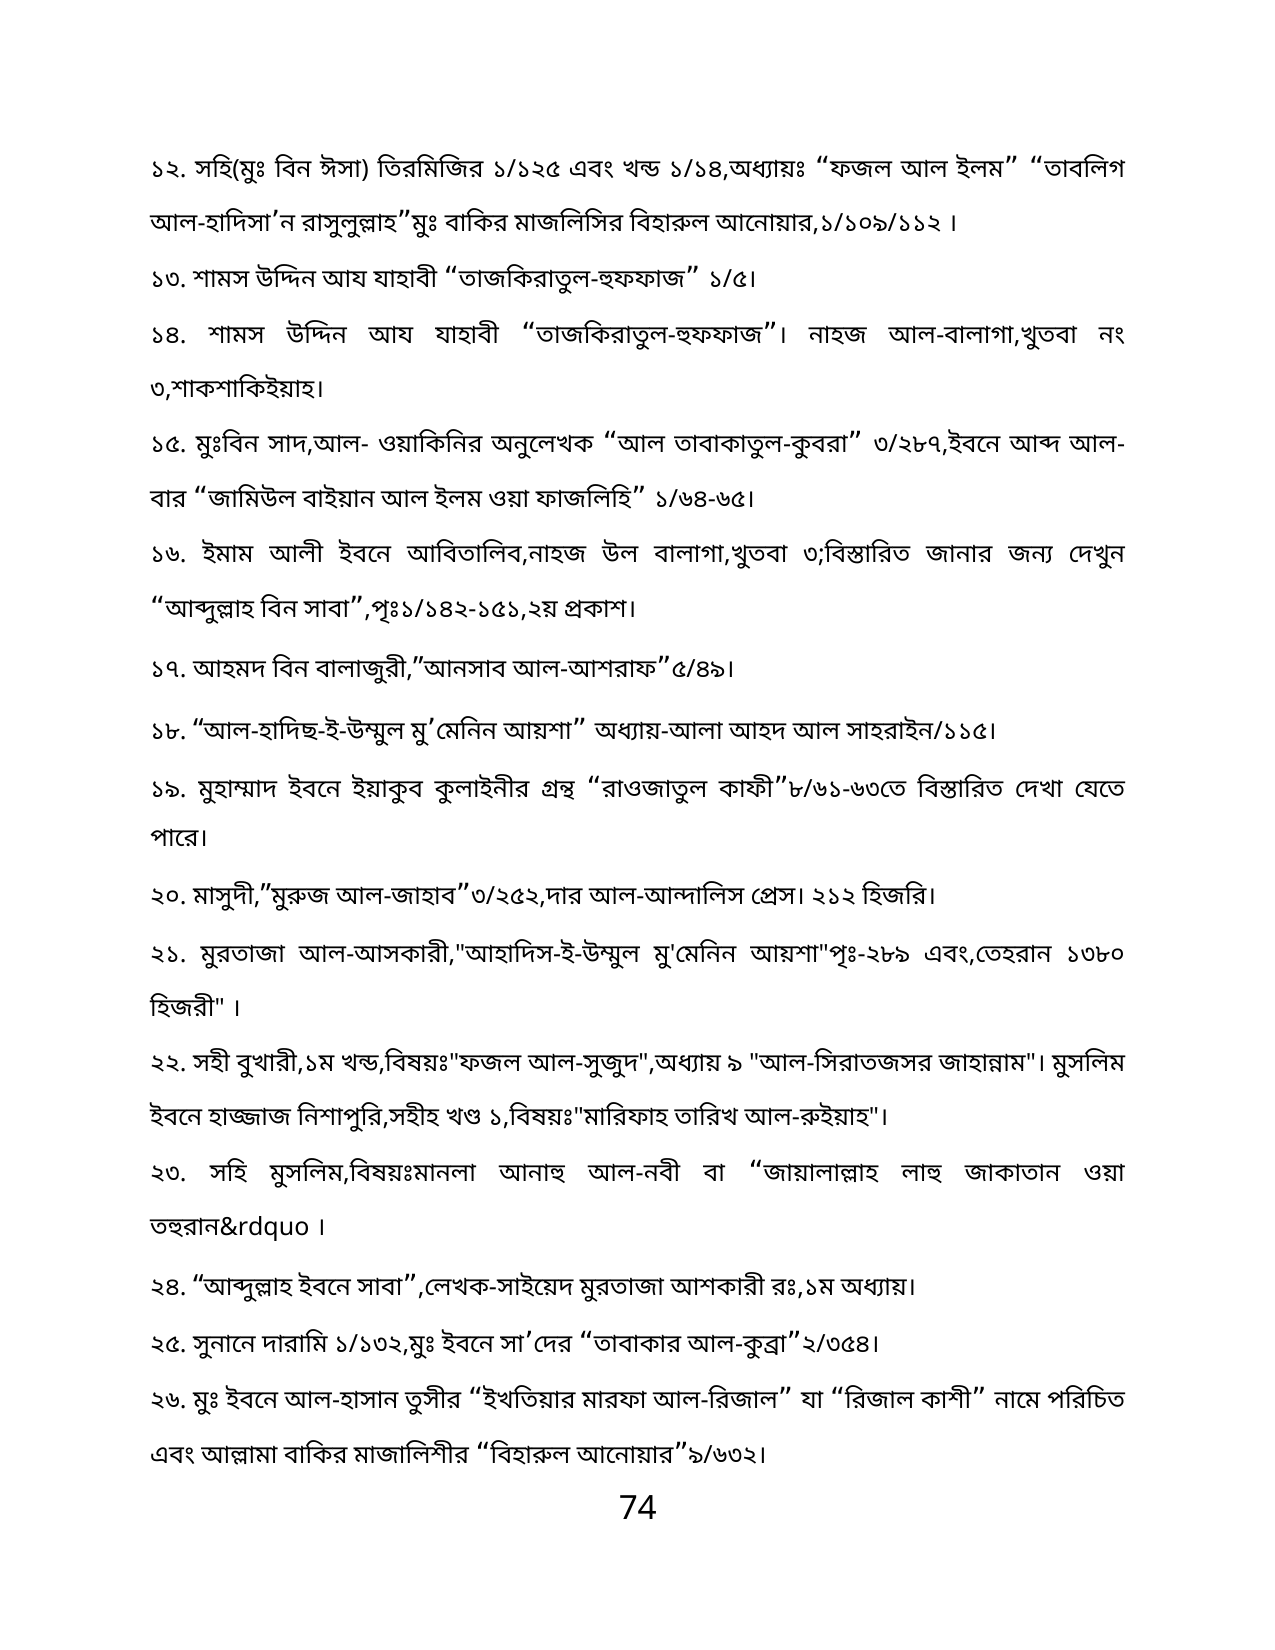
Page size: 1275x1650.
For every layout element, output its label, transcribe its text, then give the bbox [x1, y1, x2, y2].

text ১৯. মুহাম্মাদ ইবনে ইয়াকুব কুলাইনীর গ্রন্থ “রাওজাতুল কাফী”৮/৬১-৬৩তে বিস্তারিত দেখা যেতে পারে। [150, 770, 1125, 857]
text ২০. মাসুদী,”মুরুজ আল-জাহাব”৩/২৫২,দার আল-আন্দালিস প্রেস। ২১২ হিজরি। [150, 873, 1125, 915]
text ২১. মুরতাজা আল-আসকারী,"আহাদিস-ই-উম্মুল মু'মেনিন আয়শা"পৃঃ-২৮৯ এবং,তেহরান ১৩৮০ হিজরী" । [150, 935, 1125, 1026]
text ১৩. শামস উদ্দিন আয যাহাবী “তাজকিরাতুল-হুফফাজ” ১/৫। [150, 260, 1125, 297]
text ২২. সহী বুখারী,১ম খন্ড,বিষয়ঃ"ফজল আল-সুজুদ",অধ্যায় ৯ "আল-সিরাতজসর জাহান্নাম"। মুসলিম ইবনে হাজ্জাজ নিশাপুরি,সহীহ খণ্ড ১,বিষয়ঃ"মারিফাহ তারিখ আল-রুইয়াহ"। [150, 1045, 1125, 1136]
text ২৪. “আব্দুল্লাহ ইবনে সাবা”,লেখক-সাইয়েদ মুরতাজা আশকারী রঃ,১ম অধ্যায়। [150, 1264, 1125, 1305]
text ২৬. মুঃ ইবনে আল-হাসান তুসীর “ইখতিয়ার মারফা আল-রিজাল” যা “রিজাল কাশী” নামে পরিচিত এবং আল্লামা বাকির মাজালিশীর “বিহারুল আনোয়ার”৯/৬৩২। [150, 1382, 1125, 1473]
text ১৫. মুঃবিন সাদ,আল- ওয়াকিনির অনুলেখক “আল তাবাকাতুল-কুবরা” ৩/২৮৭,ইবনে আব্দ আল-বার “জামিউল বাইয়ান আল ইলম ওয়া ফাজলিহি” ১/৬৪-৬৫। [150, 426, 1125, 517]
text ২৩. সহি মুসলিম,বিষয়ঃমানলা আনাহু আল-নবী বা “জায়ালাল্লাহ লাহু জাকাতান ওয়া তহুরান&rdquo । [150, 1154, 1125, 1245]
text ১৮. “আল-হাদিছ-ই-উম্মুল মু’মেনিন আয়শা” অধ্যায়-আলা আহদ আল সাহরাইন/১১৫। [150, 708, 1125, 749]
text ১৪. শামস উদ্দিন আয যাহাবী “তাজকিরাতুল-হুফফাজ”। নাহজ আল-বালাগা,খুতবা নং ৩,শাকশাকিইয়াহ। [150, 316, 1125, 407]
text ১২. সহি(মুঃ বিন ঈসা) তিরমিজির ১/১২৫ এবং খন্ড ১/১৪,অধ্যায়ঃ “ফজল আল ইলম” “তাবলিগ আল-হাদিসা’ন রাসুলুল্লাহ”মুঃ বাকির মাজলিসির বিহারুল আনোয়ার,১/১০৯/১১২ । [150, 150, 1125, 242]
text ২৫. সুনানে দারামি ১/১৩২,মুঃ ইবনে সা’দের “তাবাকার আল-কুব্রা”২/৩৫৪। [150, 1326, 1125, 1363]
text ১৭. আহমদ বিন বালাজুরী,”আনসাব আল-আশরাফ”৫/৪৯। [150, 646, 1125, 687]
text ১৬. ইমাম আলী ইবনে আবিতালিব,নাহজ উল বালাগা,খুতবা ৩;বিস্তারিত জানার জন্য দেখুন “আব্দুল্লাহ বিন সাবা”,পৃঃ১/১৪২-১৫১,২য় প্রকাশ। [150, 536, 1125, 627]
